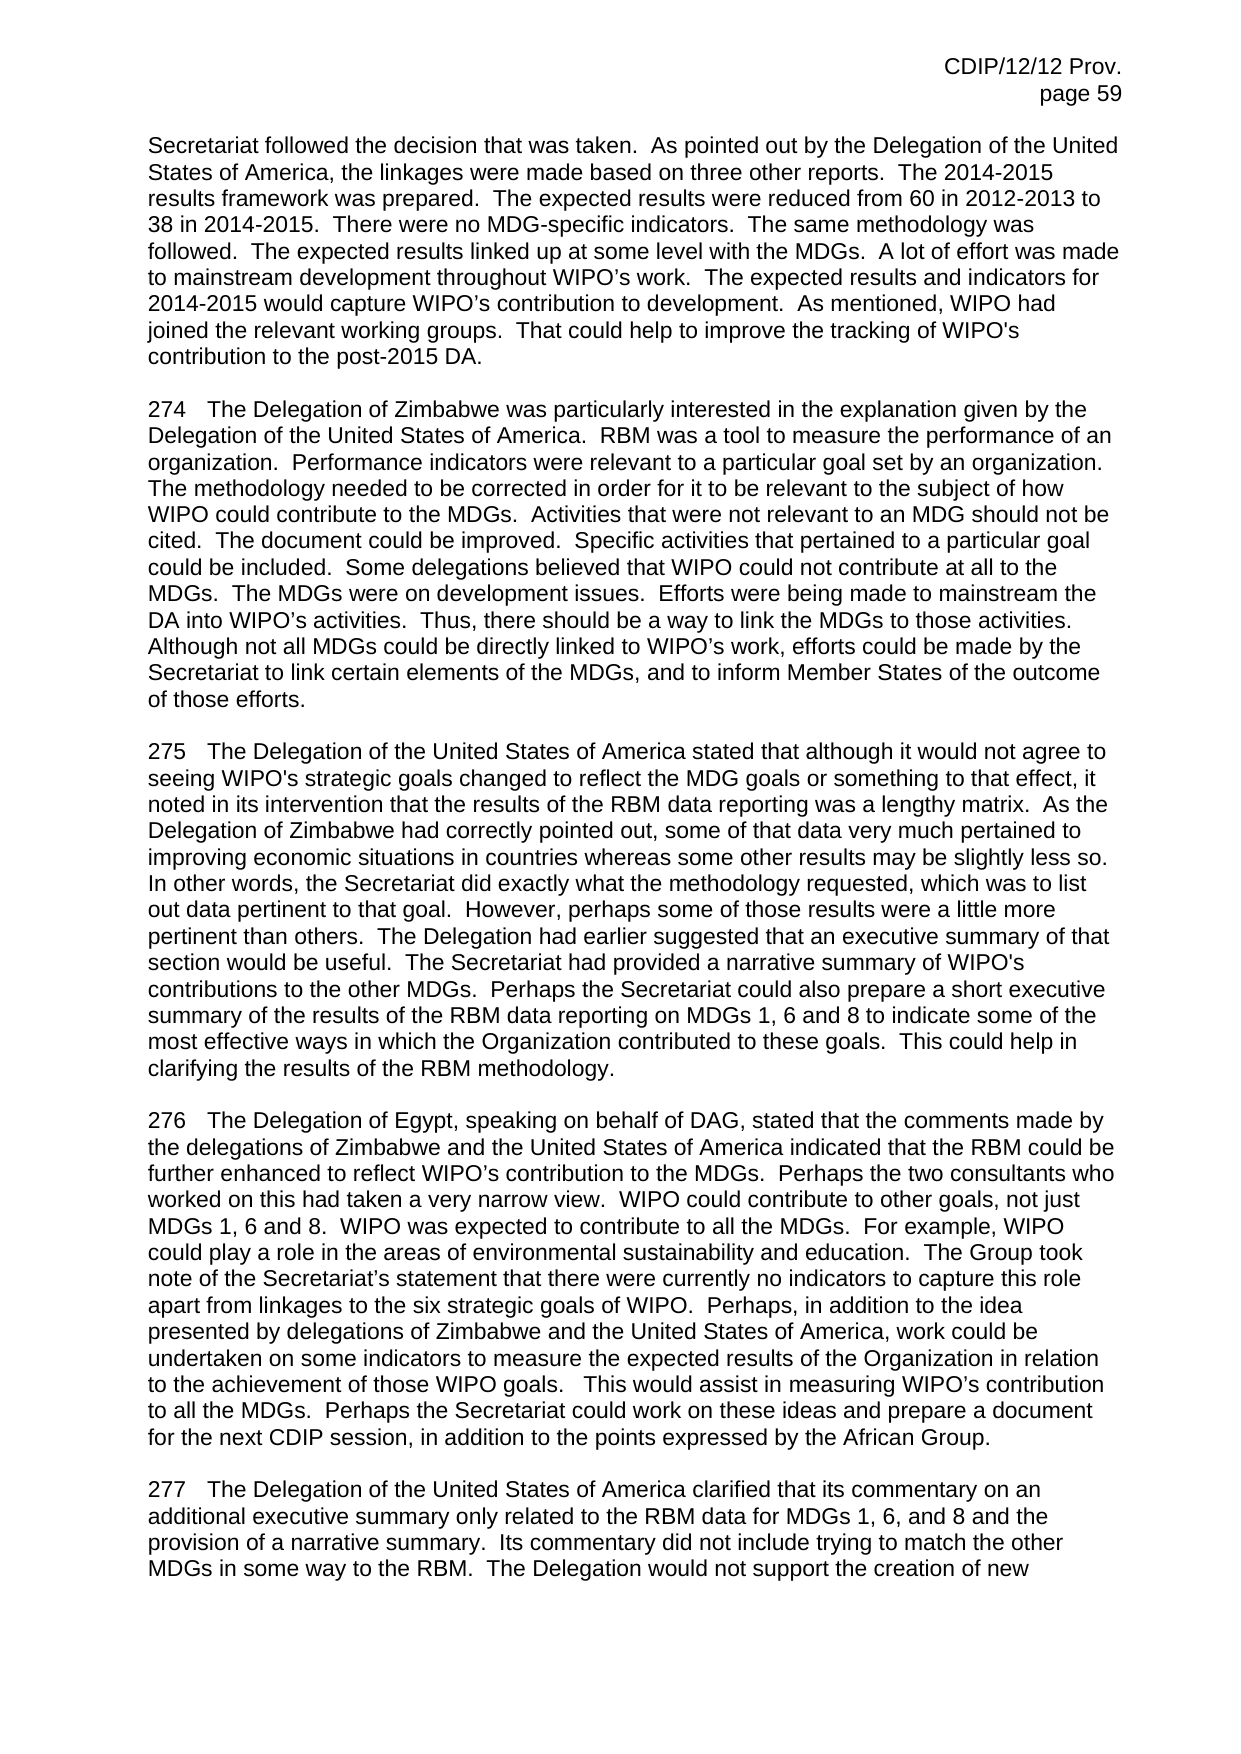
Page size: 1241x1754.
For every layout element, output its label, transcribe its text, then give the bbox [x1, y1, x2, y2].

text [148, 1476, 1122, 1582]
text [148, 132, 1122, 369]
text The Delegation of Egypt, speaking on behalf of DAG, stated that the comments made by the delegations of Zimbabwe and the United States of America indicated that the RBM could be further enhanced to reflect WIPO’s contribution to the MDGs. Perhaps the two consultants who worked on this had taken a very narrow view. WIPO could contribute to other goals, not just MDGs 1, 6 and 8. WIPO was expected to contribute to all the MDGs. For example, WIPO could play a role in the areas of environmental sustainability and education. The Group took note of the Secretariat’s statement that there were currently no indicators to capture this role apart from linkages to the six strategic goals of WIPO. Perhaps, in addition to the idea presented by delegations of Zimbabwe and the United States of America, work could be undertaken on some indicators to measure the expected results of the Organization in relation to the achievement of those WIPO goals. This would assist in measuring WIPO’s contribution to all the MDGs. Perhaps the Secretariat could work on these ideas and prepare a document for the next CDIP session, in addition to the points expressed by the African Group. [148, 1107, 1122, 1450]
text The Delegation of the United States of America stated that although it would not agree to seeing WIPO's strategic goals changed to reflect the MDG goals or something to that effect, it noted in its intervention that the results of the RBM data reporting was a lengthy matrix. As the Delegation of Zimbabwe had correctly pointed out, some of that data very much pertained to improving economic situations in countries whereas some other results may be slightly less so. In other words, the Secretariat did exactly what the methodology requested, which was to list out data pertinent to that goal. However, perhaps some of those results were a little more pertinent than others. The Delegation had earlier suggested that an executive summary of that section would be useful. The Secretariat had provided a narrative summary of WIPO's contributions to the other MDGs. Perhaps the Secretariat could also prepare a short executive summary of the results of the RBM data reporting on MDGs 1, 6 and 8 to indicate some of the most effective ways in which the Organization contributed to these goals. This could help in clarifying the results of the RBM methodology. [148, 738, 1122, 1081]
text The Delegation of Zimbabwe was particularly interested in the explanation given by the Delegation of the United States of America. RBM was a tool to measure the performance of an organization. Performance indicators were relevant to a particular goal set by an organization. The methodology needed to be corrected in order for it to be relevant to the subject of how WIPO could contribute to the MDGs. Activities that were not relevant to an MDG should not be cited. The document could be improved. Specific activities that pertained to a particular goal could be included. Some delegations believed that WIPO could not contribute at all to the MDGs. The MDGs were on development issues. Efforts were being made to mainstream the DA into WIPO’s activities. Thus, there should be a way to link the MDGs to those activities. Although not all MDGs could be directly linked to WIPO’s work, efforts could be made by the Secretariat to link certain elements of the MDGs, and to inform Member States of the outcome of those efforts. [148, 396, 1122, 712]
